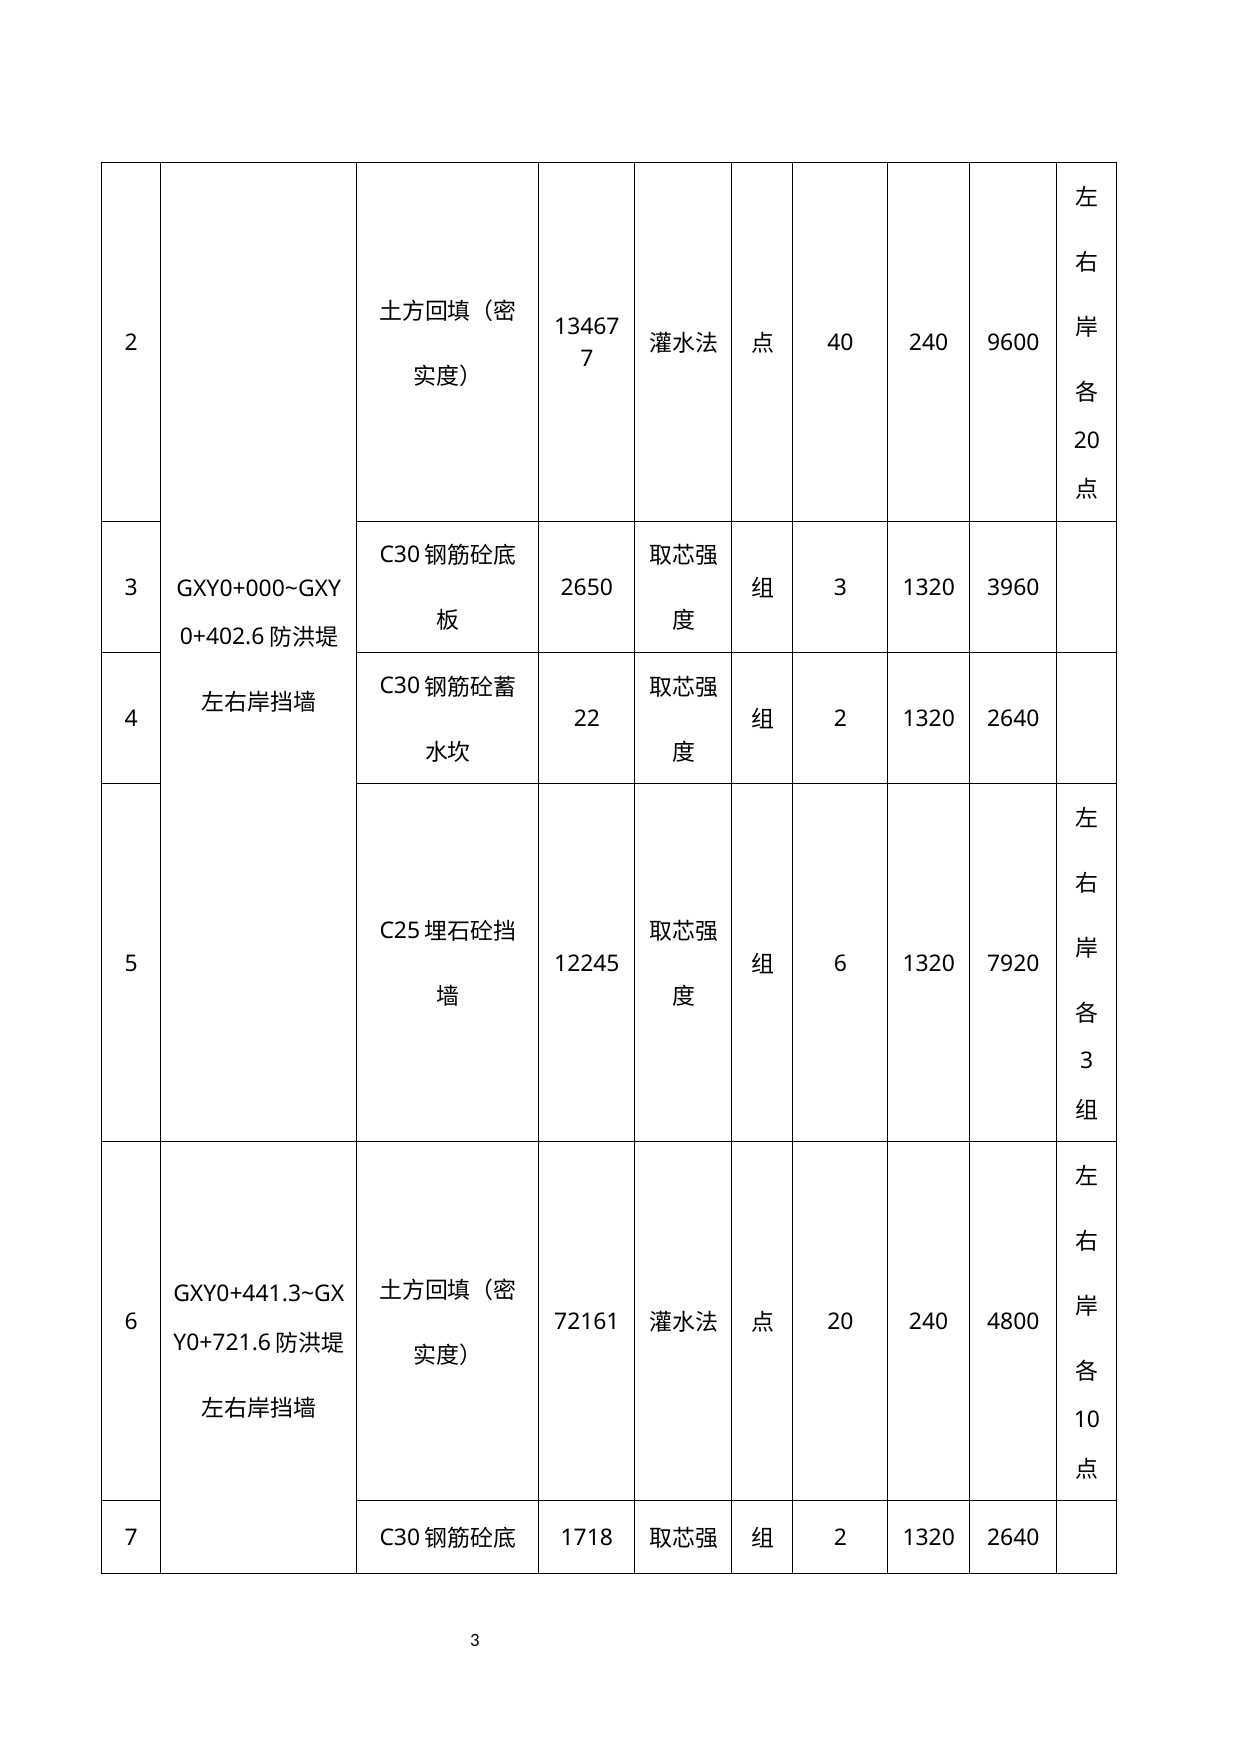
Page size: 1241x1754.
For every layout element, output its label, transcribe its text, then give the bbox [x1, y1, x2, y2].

table_cell 1320 [888, 653, 969, 783]
table_cell [1057, 522, 1116, 652]
table_cell 1320 [888, 784, 969, 1141]
table_cell 7 [102, 1501, 160, 1573]
table_cell 5 [102, 784, 160, 1141]
table_cell GXY0+441.3~GXY0+721.6防洪堤左右岸挡墙 [161, 1142, 356, 1573]
table_cell [1057, 1501, 1116, 1573]
table_cell 20 [793, 1142, 887, 1500]
table_cell 点 [732, 163, 792, 521]
table_cell 组 [732, 522, 792, 652]
table_cell 2640 [970, 1501, 1056, 1573]
table_cell C30钢筋砼底板 [357, 1501, 538, 1573]
table_cell 2 [793, 653, 887, 783]
table_cell 组 [732, 1501, 792, 1573]
table_cell C30钢筋砼蓄水坎 [357, 653, 538, 783]
table_cell 左右岸各3组 [1057, 784, 1116, 1141]
table_cell 取芯强度 [635, 1501, 731, 1573]
table_cell 1718 [539, 1501, 634, 1573]
table_cell C30钢筋砼底板 [357, 522, 538, 652]
table_cell C25埋石砼挡墙 [357, 784, 538, 1141]
table_cell 3 [102, 522, 160, 652]
table_cell 240 [888, 1142, 969, 1500]
table_cell 4 [102, 653, 160, 783]
table_cell [1057, 653, 1116, 783]
table_cell 2640 [970, 653, 1056, 783]
table_cell 点 [732, 1142, 792, 1500]
table_cell 取芯强度 [635, 522, 731, 652]
table_cell 134677 [539, 163, 634, 521]
table_cell 40 [793, 163, 887, 521]
table_cell 左右岸各10点 [1057, 1142, 1116, 1500]
table_cell 灌水法 [635, 163, 731, 521]
table_cell 2 [793, 1501, 887, 1573]
table_cell 240 [888, 163, 969, 521]
table_cell 6 [793, 784, 887, 1141]
table_cell 72161 [539, 1142, 634, 1500]
table_cell 22 [539, 653, 634, 783]
table_cell 1320 [888, 522, 969, 652]
table_cell 取芯强度 [635, 653, 731, 783]
table_cell 灌水法 [635, 1142, 731, 1500]
table_cell 7920 [970, 784, 1056, 1141]
table_cell 土方回填（密实度） [357, 163, 538, 521]
table_cell 6 [102, 1142, 160, 1500]
table_cell 土方回填（密实度） [357, 1142, 538, 1500]
table_cell GXY0+000~GXY0+402.6防洪堤左右岸挡墙 [161, 163, 356, 1141]
table_cell 组 [732, 784, 792, 1141]
table_cell 9600 [970, 163, 1056, 521]
table_cell 2 [102, 163, 160, 521]
table_cell 左右岸各20点 [1057, 163, 1116, 521]
table_cell 12245 [539, 784, 634, 1141]
table_cell 3960 [970, 522, 1056, 652]
table_cell 4800 [970, 1142, 1056, 1500]
table_cell 取芯强度 [635, 784, 731, 1141]
table_cell 2650 [539, 522, 634, 652]
table_cell 1320 [888, 1501, 969, 1573]
table_cell 3 [793, 522, 887, 652]
table_cell 组 [732, 653, 792, 783]
